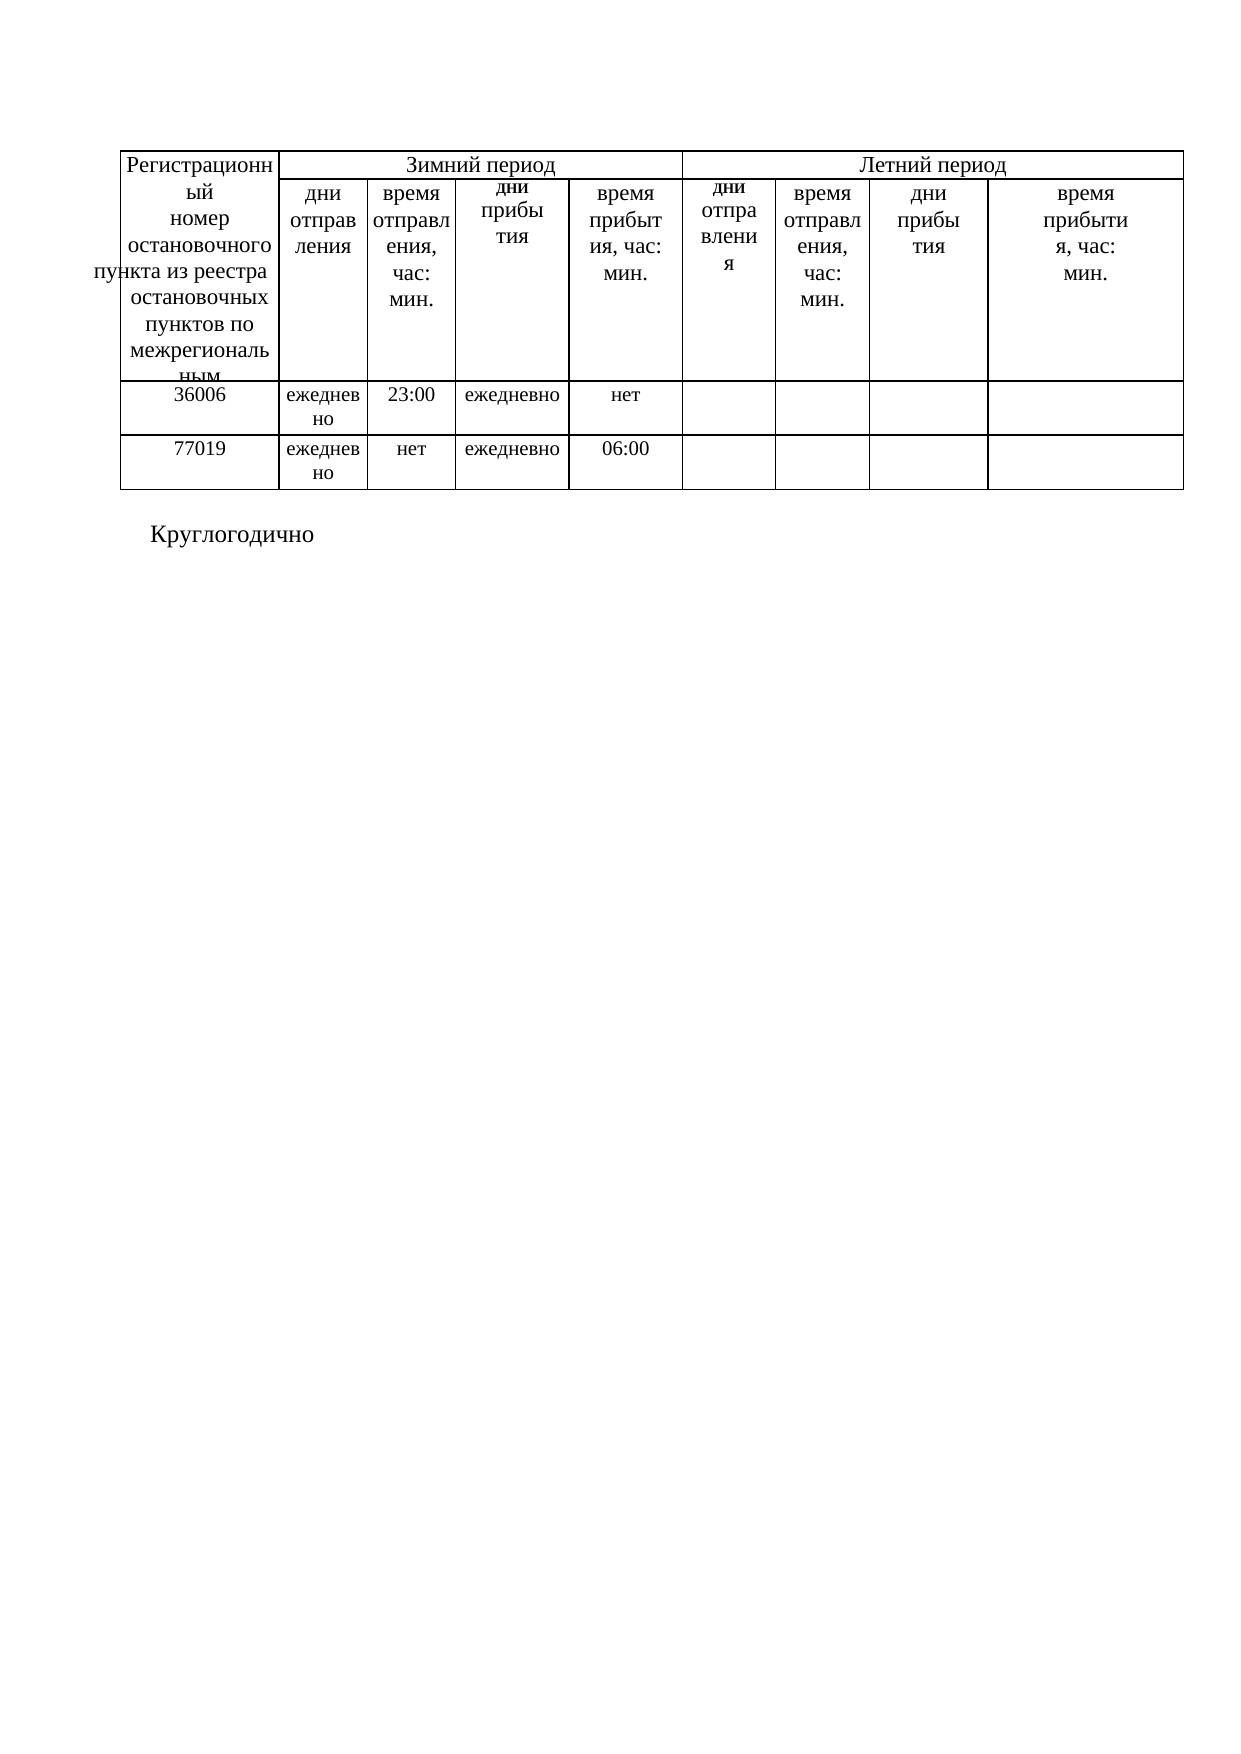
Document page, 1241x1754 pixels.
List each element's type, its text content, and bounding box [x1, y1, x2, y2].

table_cell 36006 [121, 382, 278, 434]
table_cell [683, 382, 775, 434]
table_cell время прибыт ия, час: мин. [570, 180, 682, 380]
table_cell [776, 436, 869, 489]
table_cell дни отправ ления [280, 180, 367, 380]
table_cell [989, 382, 1183, 434]
table_cell ежедневно [456, 436, 568, 489]
table_cell ежедневно [280, 436, 367, 489]
table_cell время прибыти я, час: мин. [989, 180, 1183, 380]
table_header Зимний период [280, 152, 682, 178]
table_cell 06:00 [570, 436, 682, 489]
table_cell [776, 382, 869, 434]
table_cell [870, 382, 987, 434]
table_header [121, 152, 278, 380]
table_cell 23:00 [368, 382, 455, 434]
table_cell время отправл ения, час: мин. [368, 180, 455, 380]
table_cell ежедневно [280, 382, 367, 434]
table_cell [683, 436, 775, 489]
table_cell [870, 436, 987, 489]
table_cell нет [570, 382, 682, 434]
table_cell ежедневно [456, 382, 568, 434]
table_cell 77019 [121, 436, 278, 489]
table_cell [989, 436, 1183, 489]
table_cell ДНИ прибы тия [456, 180, 568, 380]
text Круглогодично [150, 519, 1090, 548]
table_cell дни прибы тия [870, 180, 987, 380]
table_cell ДНИ отпра влени я [683, 180, 775, 380]
table_header Летний период [683, 152, 1183, 178]
table_cell время отправл ения, час: мин. [776, 180, 869, 380]
table_cell нет [368, 436, 455, 489]
